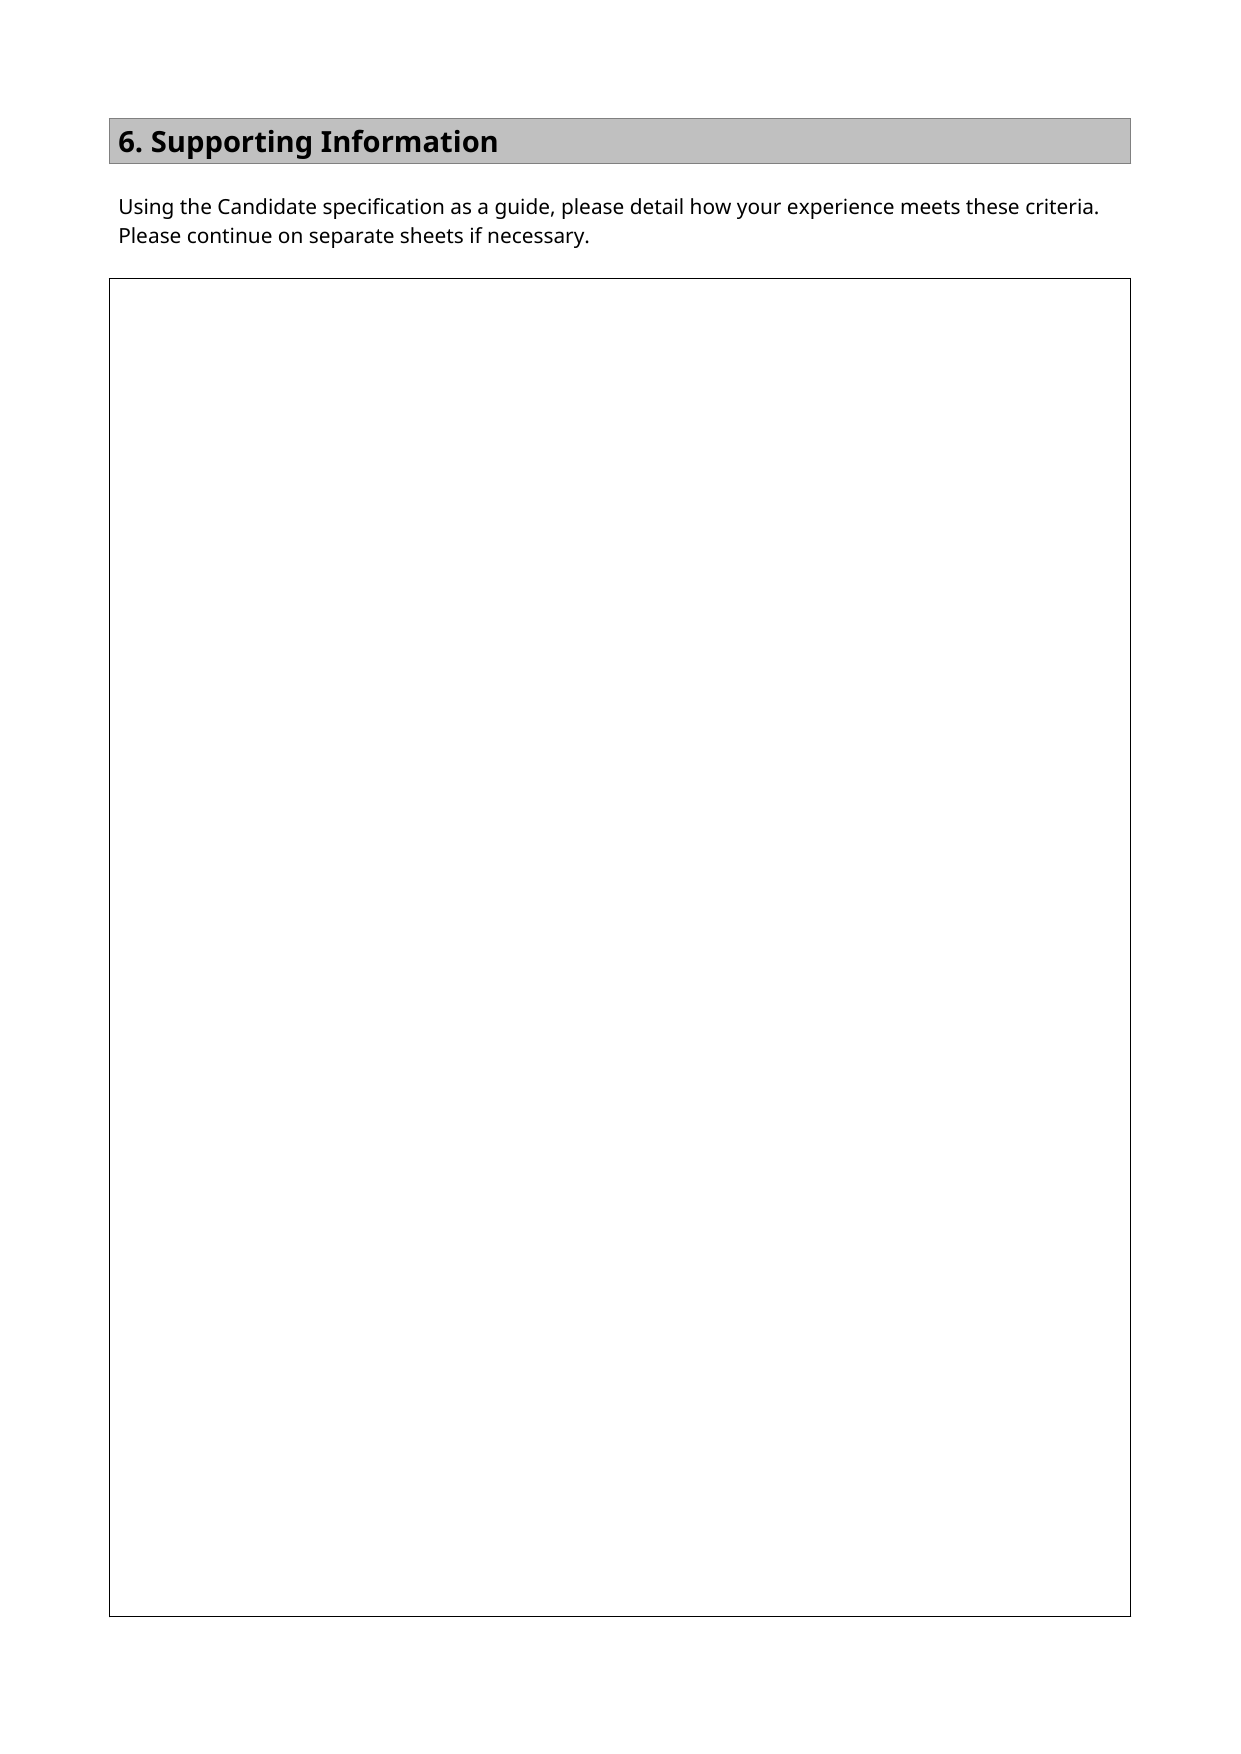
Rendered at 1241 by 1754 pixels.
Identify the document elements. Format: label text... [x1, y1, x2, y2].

text 6. Supporting Information [110, 119, 1130, 163]
text Using the Candidate specification as a guide, please detail how your experience meets these criteria. Please continue on separate sheets if necessary. [118, 192, 1122, 249]
